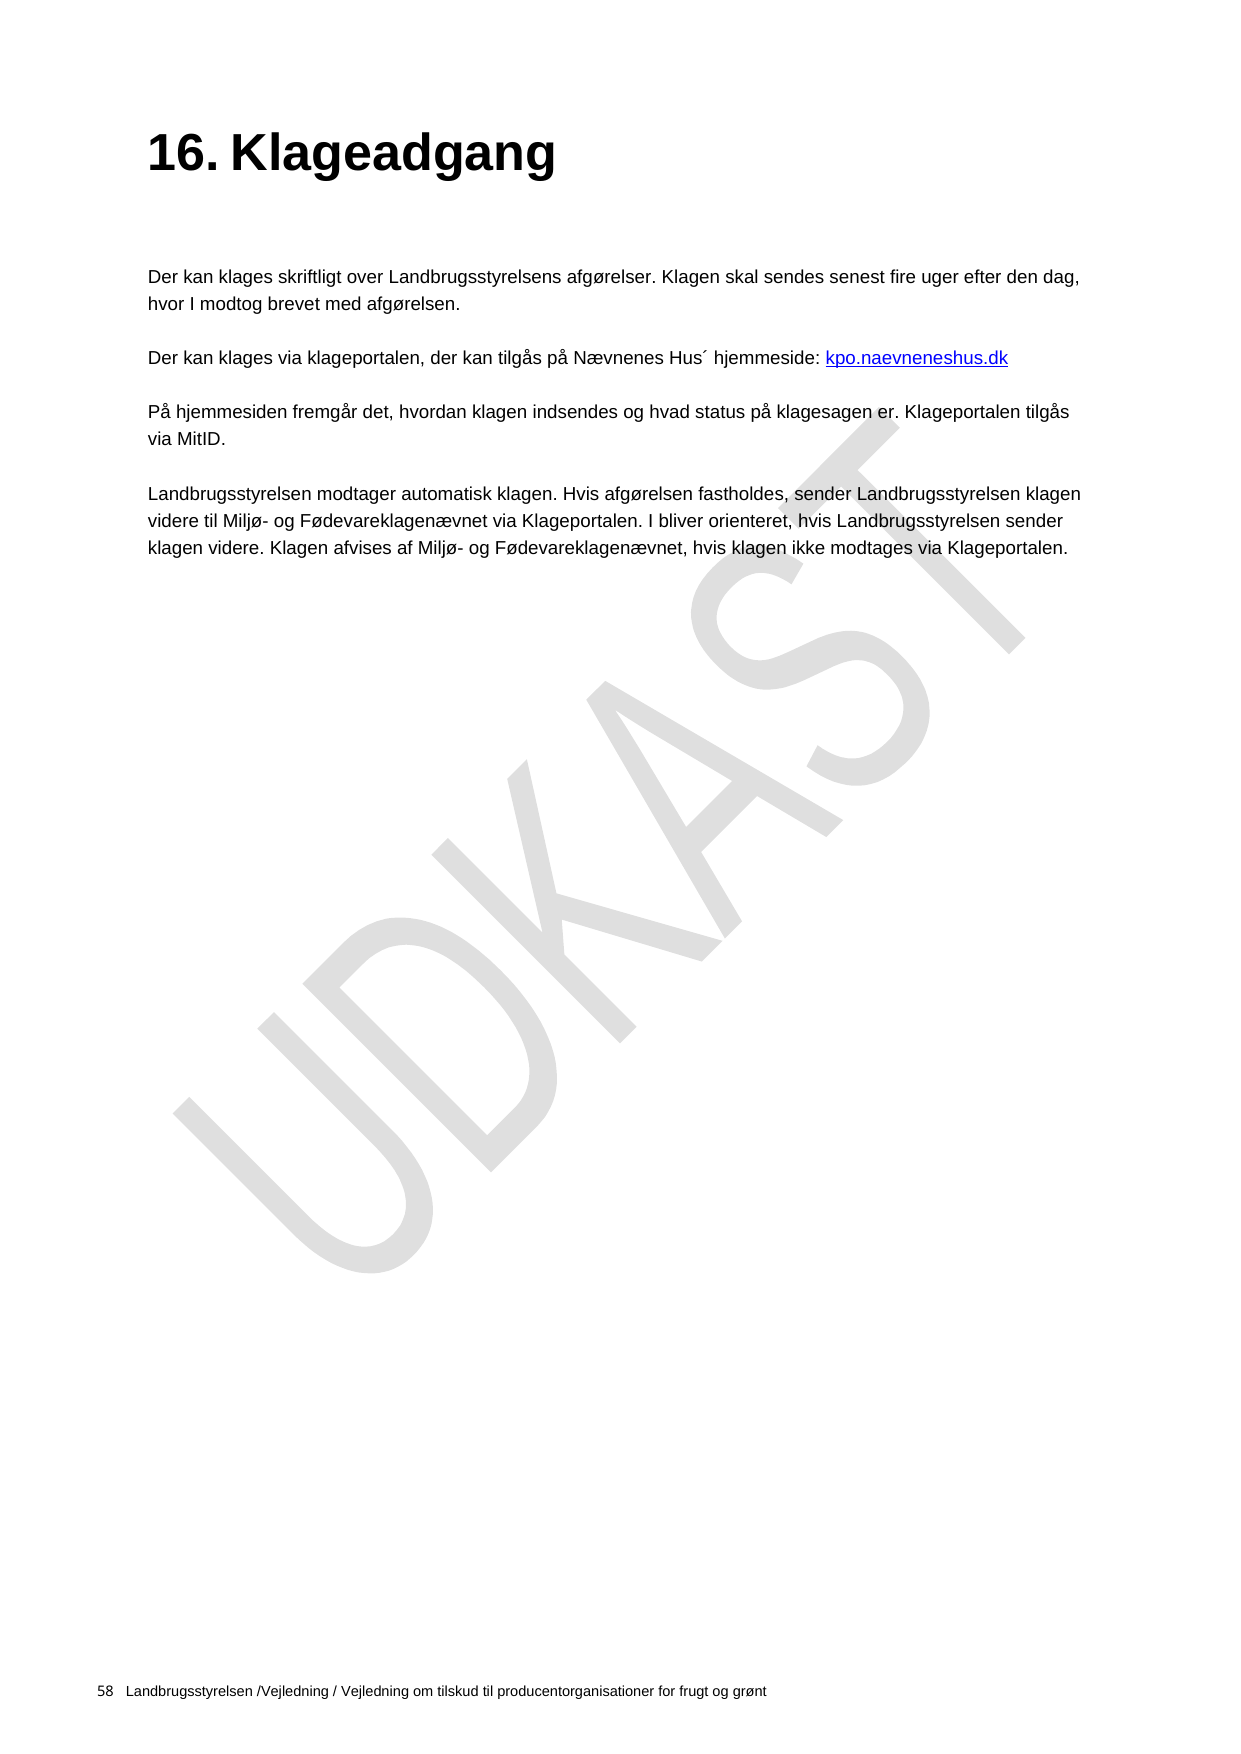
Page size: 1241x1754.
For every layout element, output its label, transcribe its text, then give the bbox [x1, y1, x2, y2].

text Der kan klages skriftligt over Landbrugsstyrelsens afgørelser. Klagen skal sendes senest fire uger efter den dag, hvor I modtog brevet med afgørelsen. [148, 260, 1092, 314]
text Landbrugsstyrelsen modtager automatisk klagen. Hvis afgørelsen fastholdes, sender Landbrugsstyrelsen klagen videre til Miljø- og Fødevareklagenævnet via Klageportalen. I bliver orienteret, hvis Landbrugsstyrelsen sender klagen videre. Klagen afvises af Miljø- og Fødevareklagenævnet, hvis klagen ikke modtages via Klageportalen. [148, 477, 1092, 558]
text Der kan klages via klageportalen, der kan tilgås på Nævnenes Hus´ hjemmeside: kpo.naevneneshus.dk [148, 341, 1092, 368]
subtitle Klageadgang [148, 121, 1092, 181]
text På hjemmesiden fremgår det, hvordan klagen indsendes og hvad status på klagesagen er. Klageportalen tilgås via MitID. [148, 396, 1092, 450]
